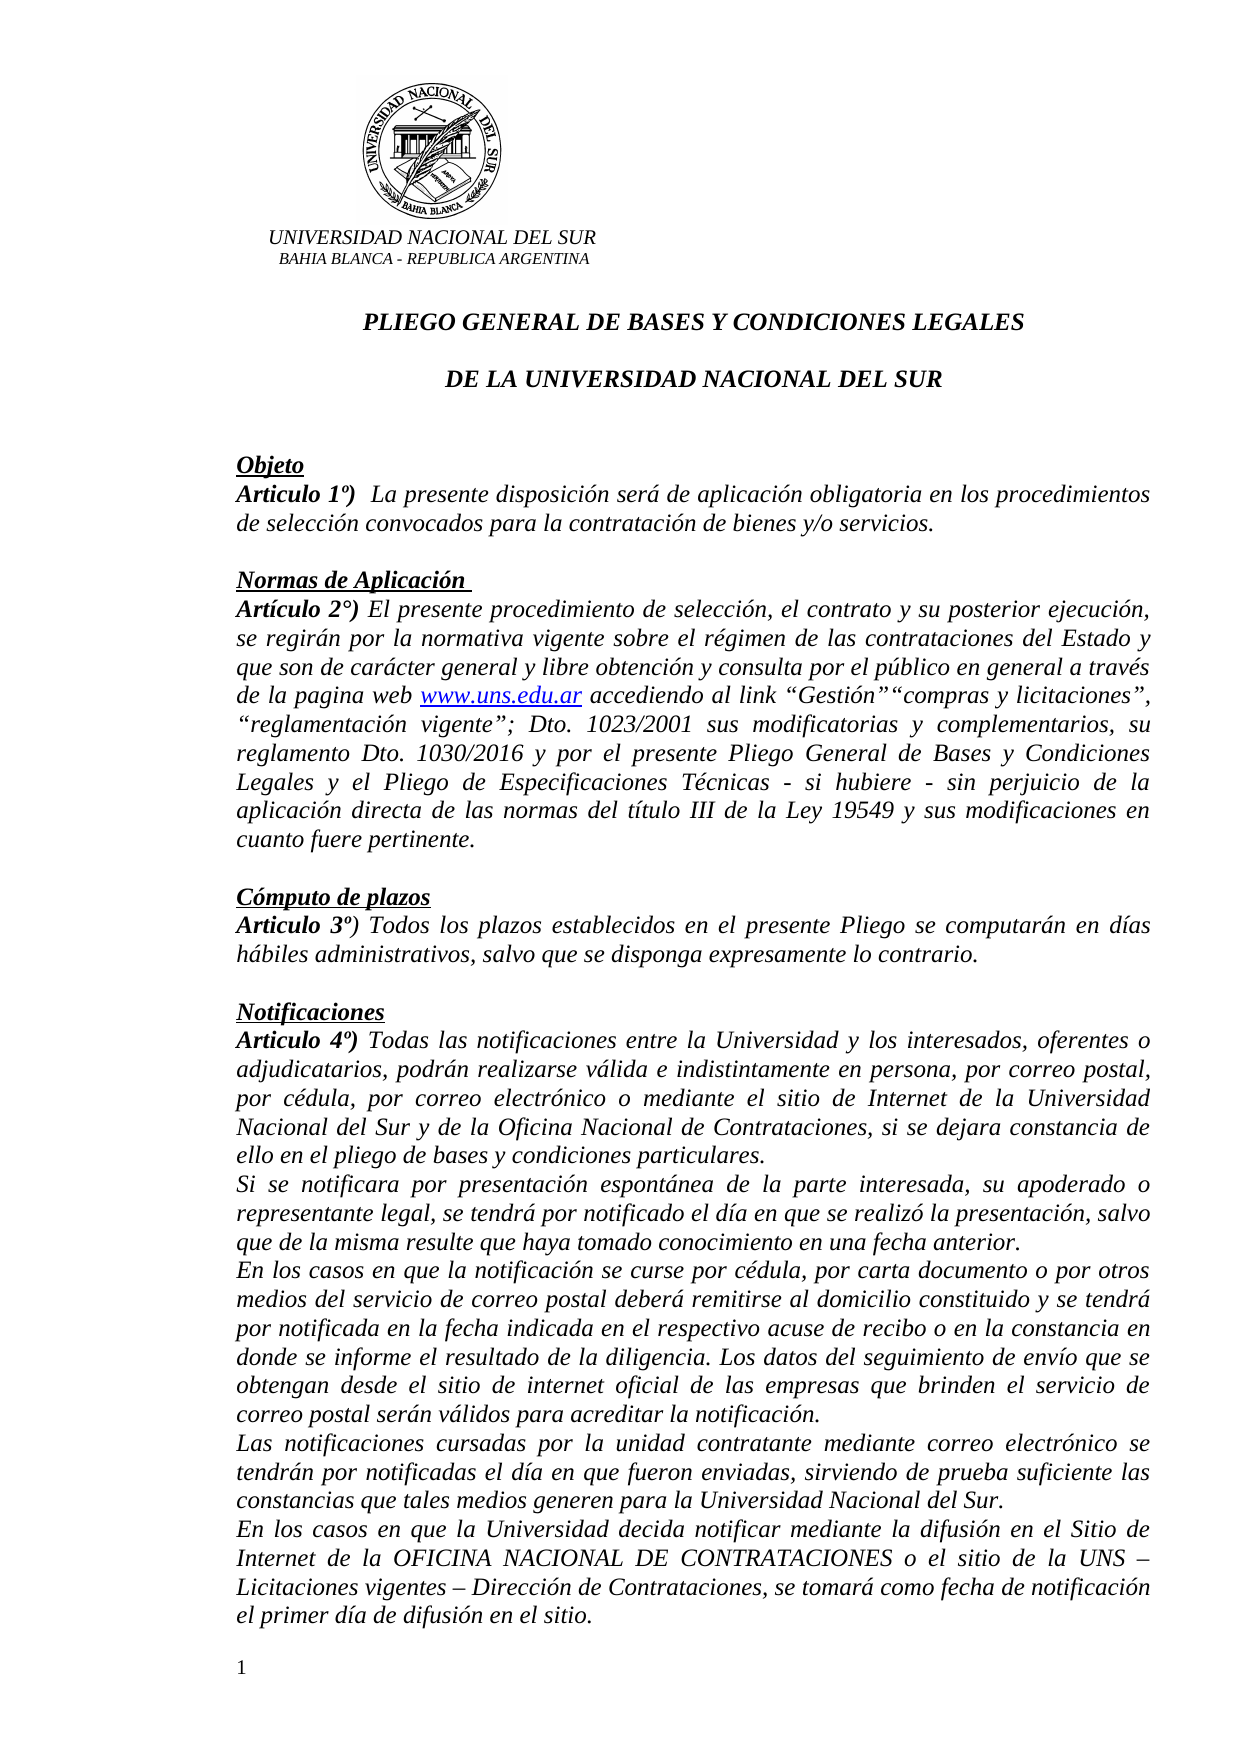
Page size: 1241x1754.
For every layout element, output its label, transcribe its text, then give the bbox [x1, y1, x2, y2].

text Articulo 1º) La presente disposición será de aplicación obligatoria en los procedimientos de selección convocados para la contratación de bienes y/o servicios. [236, 479, 1152, 537]
text Articulo 3º) Todos los plazos establecidos en el presente Pliego se computarán en días hábiles administrativos, salvo que se disponga expresamente lo contrario. [236, 910, 1152, 968]
text DE DEL SUR [236, 364, 1152, 393]
text En los casos en que la Universidad decida notificar mediante la difusión en el Sitio de Internet de la OFICINA NACIONAL DE CONTRATACIONES o el sitio de la UNS – Licitaciones vigentes – Dirección de Contrataciones, se tomará como fecha de notificación el primer día de difusión en el sitio. [236, 1514, 1152, 1629]
text PLIEGO GENERAL DE BASES Y CONDICIONES LEGALES [236, 307, 1152, 335]
text Las notificaciones cursadas por la unidad contratante mediante correo electrónico se tendrán por notificadas el día en que fueron enviadas, sirviendo de prueba suficiente las constancias que tales medios generen para la Universidad Nacional del Sur. [236, 1428, 1152, 1514]
text Objeto [236, 450, 1152, 479]
text Notificaciones [236, 997, 1152, 1025]
picture [356, 75, 508, 225]
text Normas de Aplicación [236, 565, 1152, 594]
text En los casos en que la notificación se curse por cédula, por carta documento o por otros medios del servicio de correo postal deberá remitirse al domicilio constituido y se tendrá por notificada en la fecha indicada en el respectivo acuse de recibo o en la constancia en donde se informe el resultado de la diligencia. Los datos del seguimiento de envío que se obtengan desde el sitio de internet oficial de las empresas que brinden el servicio de correo postal serán válidos para acreditar la notificación. [236, 1255, 1152, 1428]
text Articulo 4º) Todas las notificaciones entre la Universidad y los interesados, oferentes o adjudicatarios, podrán realizarse válida e indistintamente en persona, por correo postal, por cédula, por correo electrónico o mediante el sitio de Internet de la Universidad Nacional del Sur y de la Oficina Nacional de Contrataciones, si se dejara constancia de ello en el pliego de bases y condiciones particulares. [236, 1025, 1152, 1169]
text Cómputo de plazos [236, 882, 1152, 910]
text Si se notificara por presentación espontánea de la parte interesada, su apoderado o representante legal, se tendrá por notificado el día en que se realizó la presentación, salvo que de la misma resulte que haya tomado conocimiento en una fecha anterior. [236, 1169, 1152, 1255]
text Artículo 2°) El presente procedimiento de selección, el contrato y su posterior ejecución, se regirán por la normativa vigente sobre el régimen de las contrataciones del Estado y que son de carácter general y libre obtención y consulta por el público en general a través de la pagina web www.uns.edu.ar accediendo al link “Gestión”“compras y licitaciones”, “reglamentación vigente”; Dto. 1023/2001 sus modificatorias y complementarios, su reglamento Dto. 1030/2016 y por el presente Pliego General de Bases y Condiciones Legales y el Pliego de Especificaciones Técnicas - si hubiere - sin perjuicio de la aplicación directa de las normas del título III de la Ley 19549 y sus modificaciones en cuanto fuere pertinente. [236, 594, 1152, 853]
